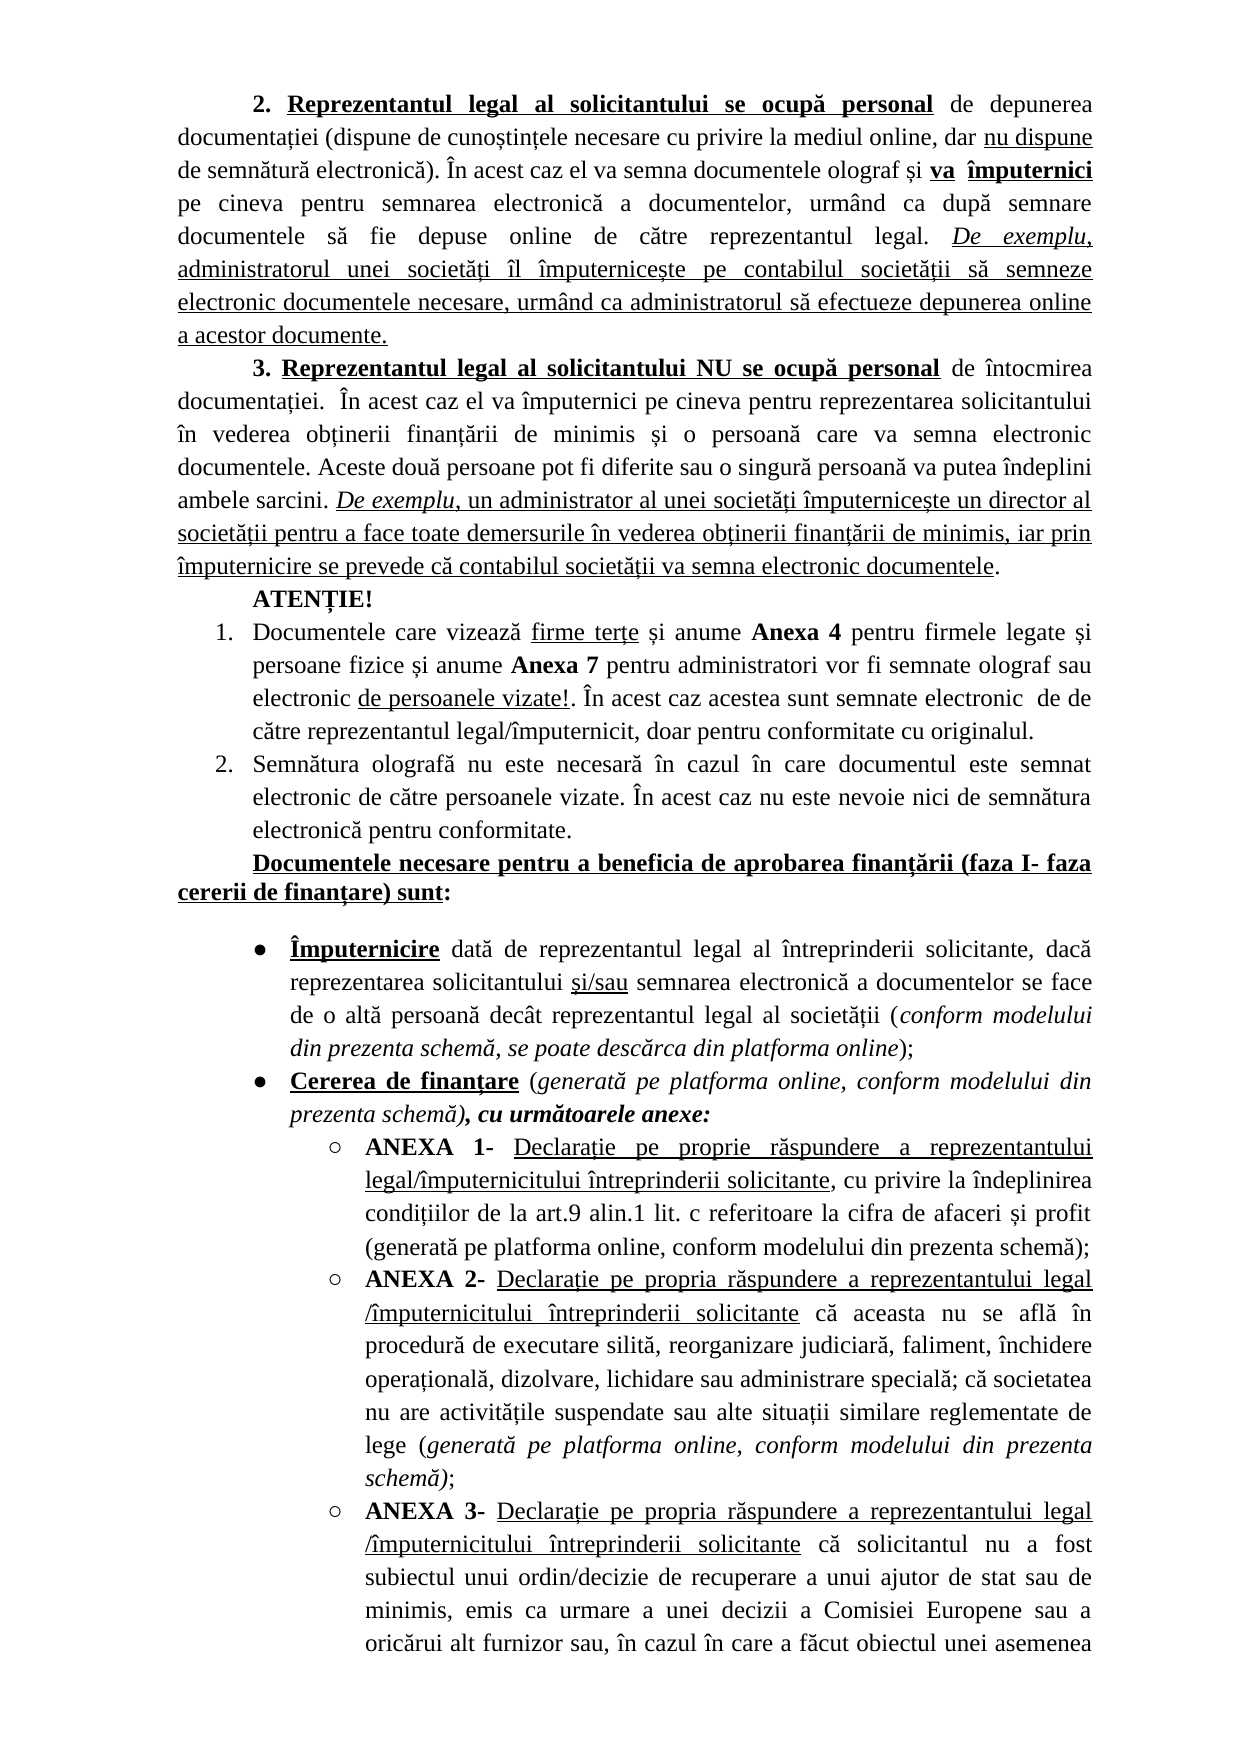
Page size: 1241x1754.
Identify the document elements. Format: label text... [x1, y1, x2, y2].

text Documentele necesare pentru a beneficia de aprobarea finanțării (faza I- faza cererii de finanțare) sunt: [177, 848, 1092, 906]
text ○ ANEXA 1- Declarație pe proprie răspundere a reprezentantului legal/împuternicitului întreprinderii solicitante, cu privire la îndeplinirea condițiilor de la art.9 alin.1 lit. c referitoare la cifra de afaceri și profit (generată pe platforma online, conform modelului din prezenta schemă); [327, 1132, 1092, 1260]
list Semnătura olografă nu este necesară în cazul în care documentul este semnat electronic de către persoanele vizate. În acest caz nu este nevoie nici de semnătura electronică pentru conformitate. [215, 749, 1092, 844]
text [327, 1496, 1092, 1657]
text ● Cererea de finanțare (generată pe platforma online, conform modelului din prezenta schemă), cu următoarele anexe: [252, 1066, 1092, 1128]
list Documentele care vizează firme terțe și anume Anexa 4 pentru firmele legate și persoane fizice și anume Anexa 7 pentru administratori vor fi semnate olograf sau electronic de persoanele vizate!. În acest caz acestea sunt semnate electronic de de către reprezentantul legal/împuternicit, doar pentru conformitate cu originalul. [215, 617, 1092, 745]
text ● Împuternicire dată de reprezentantul legal al întreprinderii solicitante, dacă reprezentarea solicitantului și/sau semnarea electronică a documentelor se face de o altă persoană decât reprezentantul legal al societății (conform modelului din prezenta schemă, se poate descărca din platforma online); [252, 934, 1092, 1062]
text ○ ANEXA 2- Declarație pe propria răspundere a reprezentantului legal /împuternicitului întreprinderii solicitante că aceasta nu se află în procedură de executare silită, reorganizare judiciară, faliment, închidere operațională, dizolvare, lichidare sau administrare specială; că societatea nu are activitățile suspendate sau alte situații similare reglementate de lege (generată pe platforma online, conform modelului din prezenta schemă); [327, 1264, 1092, 1491]
text ATENȚIE! [177, 584, 1092, 613]
text 2. Reprezentantul legal al solicitantului se ocupă personal de depunerea documentației (dispune de cunoștințele necesare cu privire la mediul online, dar nu dispune de semnătură electronică). În acest caz el va semna documentele olograf și va împuternici pe cineva pentru semnarea electronică a documentelor, urmând ca după semnare documentele să fie depuse online de către reprezentantul legal. De exemplu, administratorul unei societăți îl împuternicește pe contabilul societății să semneze electronic documentele necesare, urmând ca administratorul să efectueze depunerea online a acestor documente. [177, 89, 1092, 279]
text 3. Reprezentantul legal al solicitantului NU se ocupă personal de întocmirea documentației. În acest caz el va împuternici pe cineva pentru reprezentarea solicitantului în vederea obținerii finanțării de minimis și o persoană care va semna electronic documentele. Aceste două persoane pot fi diferite sau o singură persoană va putea îndeplini ambele sarcini. De exemplu, un administrator al unei societăți împuternicește un director al societății pentru a face toate demersurile în vederea obținerii finanțării de minimis, iar prin împuternicire se prevede că contabilul societății va semna electronic documentele. [177, 353, 1092, 543]
